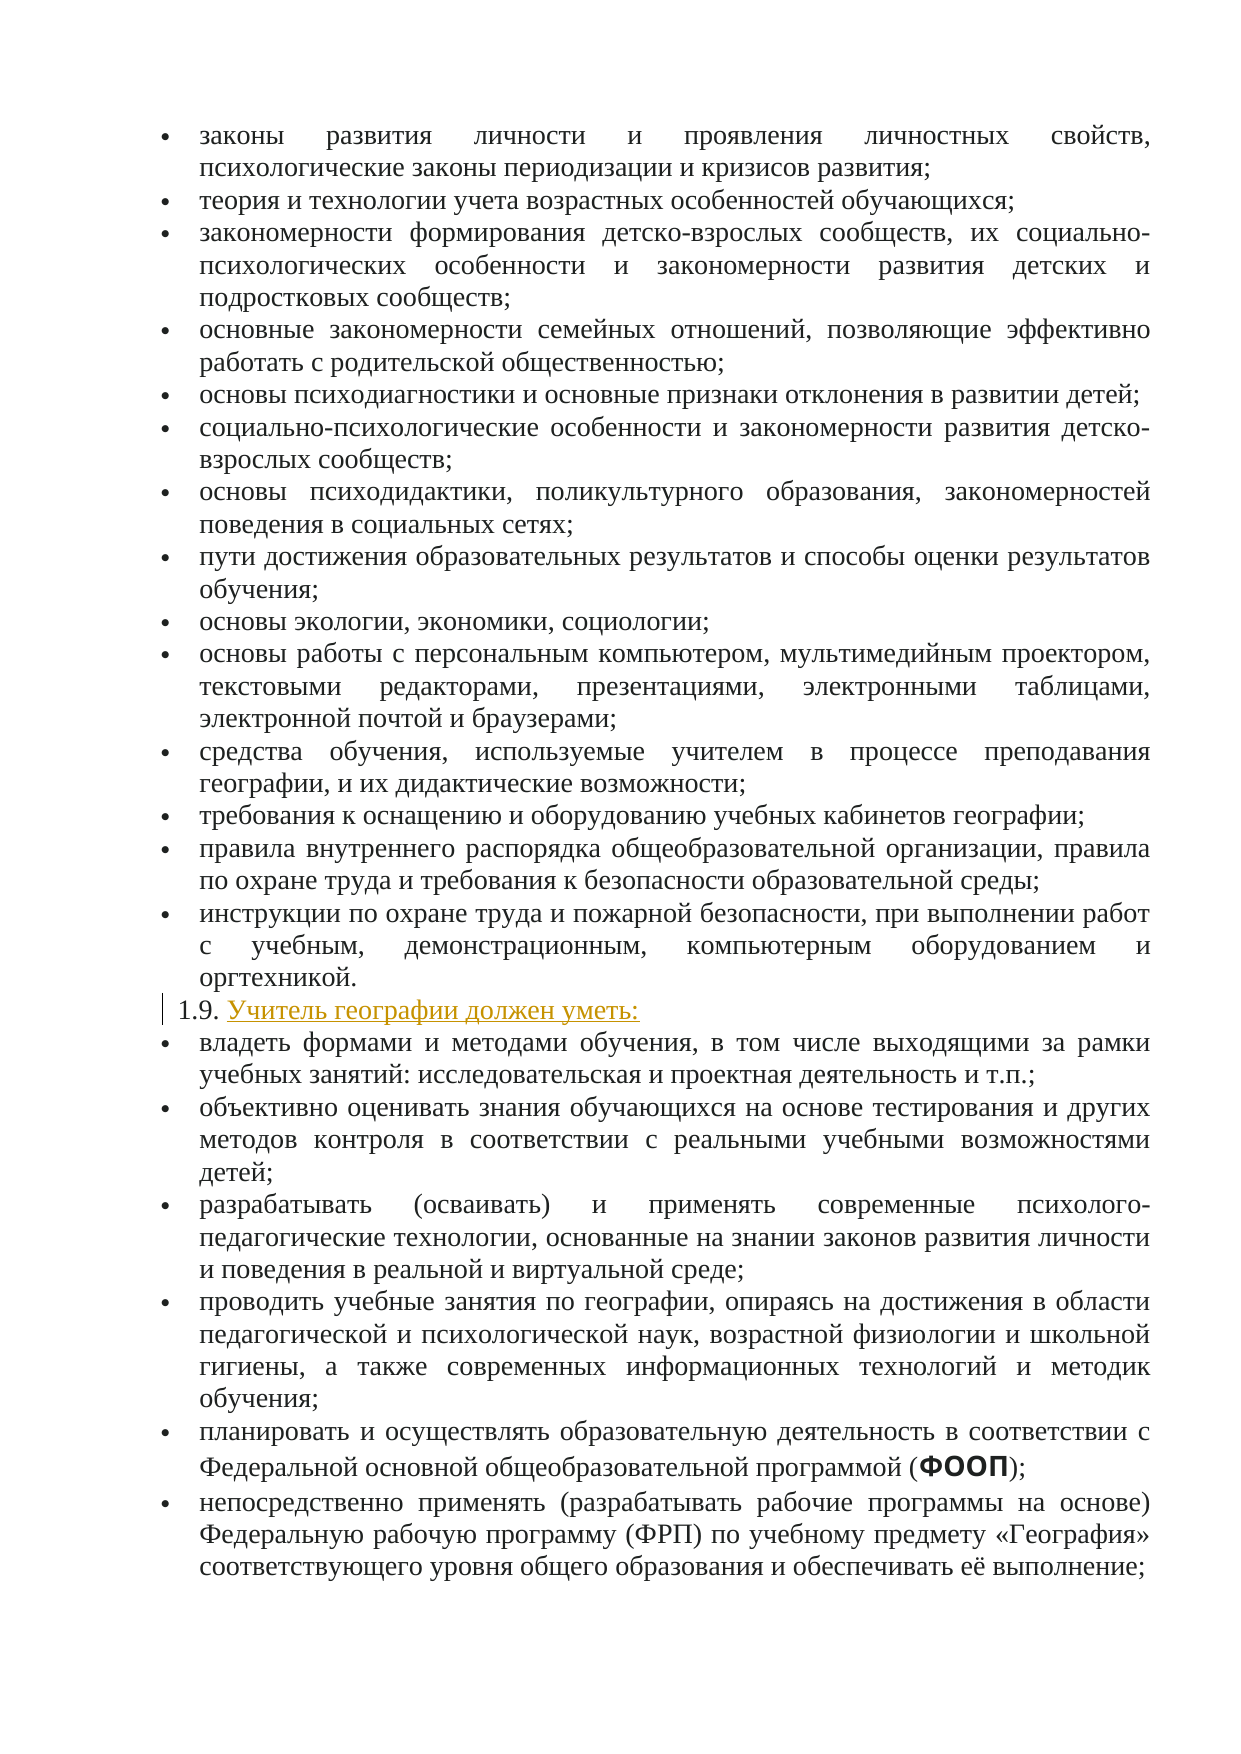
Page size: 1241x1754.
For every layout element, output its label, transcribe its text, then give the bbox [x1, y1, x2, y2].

list разрабатывать (осваивать) и применять современные психолого-педагогические технологии, основанные на знании законов развития личности и поведения в реальной и виртуальной среде; [162, 1187, 1152, 1284]
list планировать и осуществлять образовательную деятельность в соответствии с Федеральной основной общеобразовательной программой (ФООП); [162, 1414, 1152, 1485]
list закономерности формирования детско-взрослых сообществ, их социально-психологических особенности и закономерности развития детских и подростковых сообществ; [162, 215, 1152, 312]
list непосредственно применять (разрабатывать рабочие программы на основе) Федеральную рабочую программу (ФРП) по учебному предмету «География» соответствующего уровня общего образования и обеспечивать её выполнение; [162, 1485, 1152, 1582]
list основы экологии, экономики, социологии; [162, 604, 1152, 636]
list требования к оснащению и оборудованию учебных кабинетов географии; [162, 798, 1152, 831]
text 1.9. [177, 993, 1152, 1025]
list пути достижения образовательных результатов и способы оценки результатов обучения; [162, 539, 1152, 604]
list средства обучения, используемые учителем в процессе преподавания географии, и их дидактические возможности; [162, 734, 1152, 798]
list правила внутреннего распорядка общеобразовательной организации, правила по охране труда и требования к безопасности образовательной среды; [162, 831, 1152, 896]
list основы психодиагностики и основные признаки отклонения в развитии детей; [162, 377, 1152, 410]
list инструкции по охране труда и пожарной безопасности, при выполнении работ с учебным, демонстрационным, компьютерным оборудованием и оргтехникой. [162, 896, 1152, 993]
list объективно оценивать знания обучающихся на основе тестирования и других методов контроля в соответствии с реальными учебными возможностями детей; [162, 1090, 1152, 1187]
list проводить учебные занятия по географии, опираясь на достижения в области педагогической и психологической наук, возрастной физиологии и школьной гигиены, а также современных информационных технологий и методик обучения; [162, 1284, 1152, 1414]
list владеть формами и методами обучения, в том числе выходящими за рамки учебных занятий: исследовательская и проектная деятельность и т.п.; [162, 1025, 1152, 1090]
list социально-психологические особенности и закономерности развития детско-взрослых сообществ; [162, 410, 1152, 474]
list основы психодидактики, поликультурного образования, закономерностей поведения в социальных сетях; [162, 474, 1152, 539]
list основные закономерности семейных отношений, позволяющие эффективно работать с родительской общественностью; [162, 312, 1152, 377]
list основы работы с персональным компьютером, мультимедийным проектором, текстовыми редакторами, презентациями, электронными таблицами, электронной почтой и браузерами; [162, 636, 1152, 734]
list законы развития личности и проявления личностных свойств, психологические законы периодизации и кризисов развития; [162, 118, 1152, 183]
list теория и технологии учета возрастных особенностей обучающихся; [162, 183, 1152, 215]
